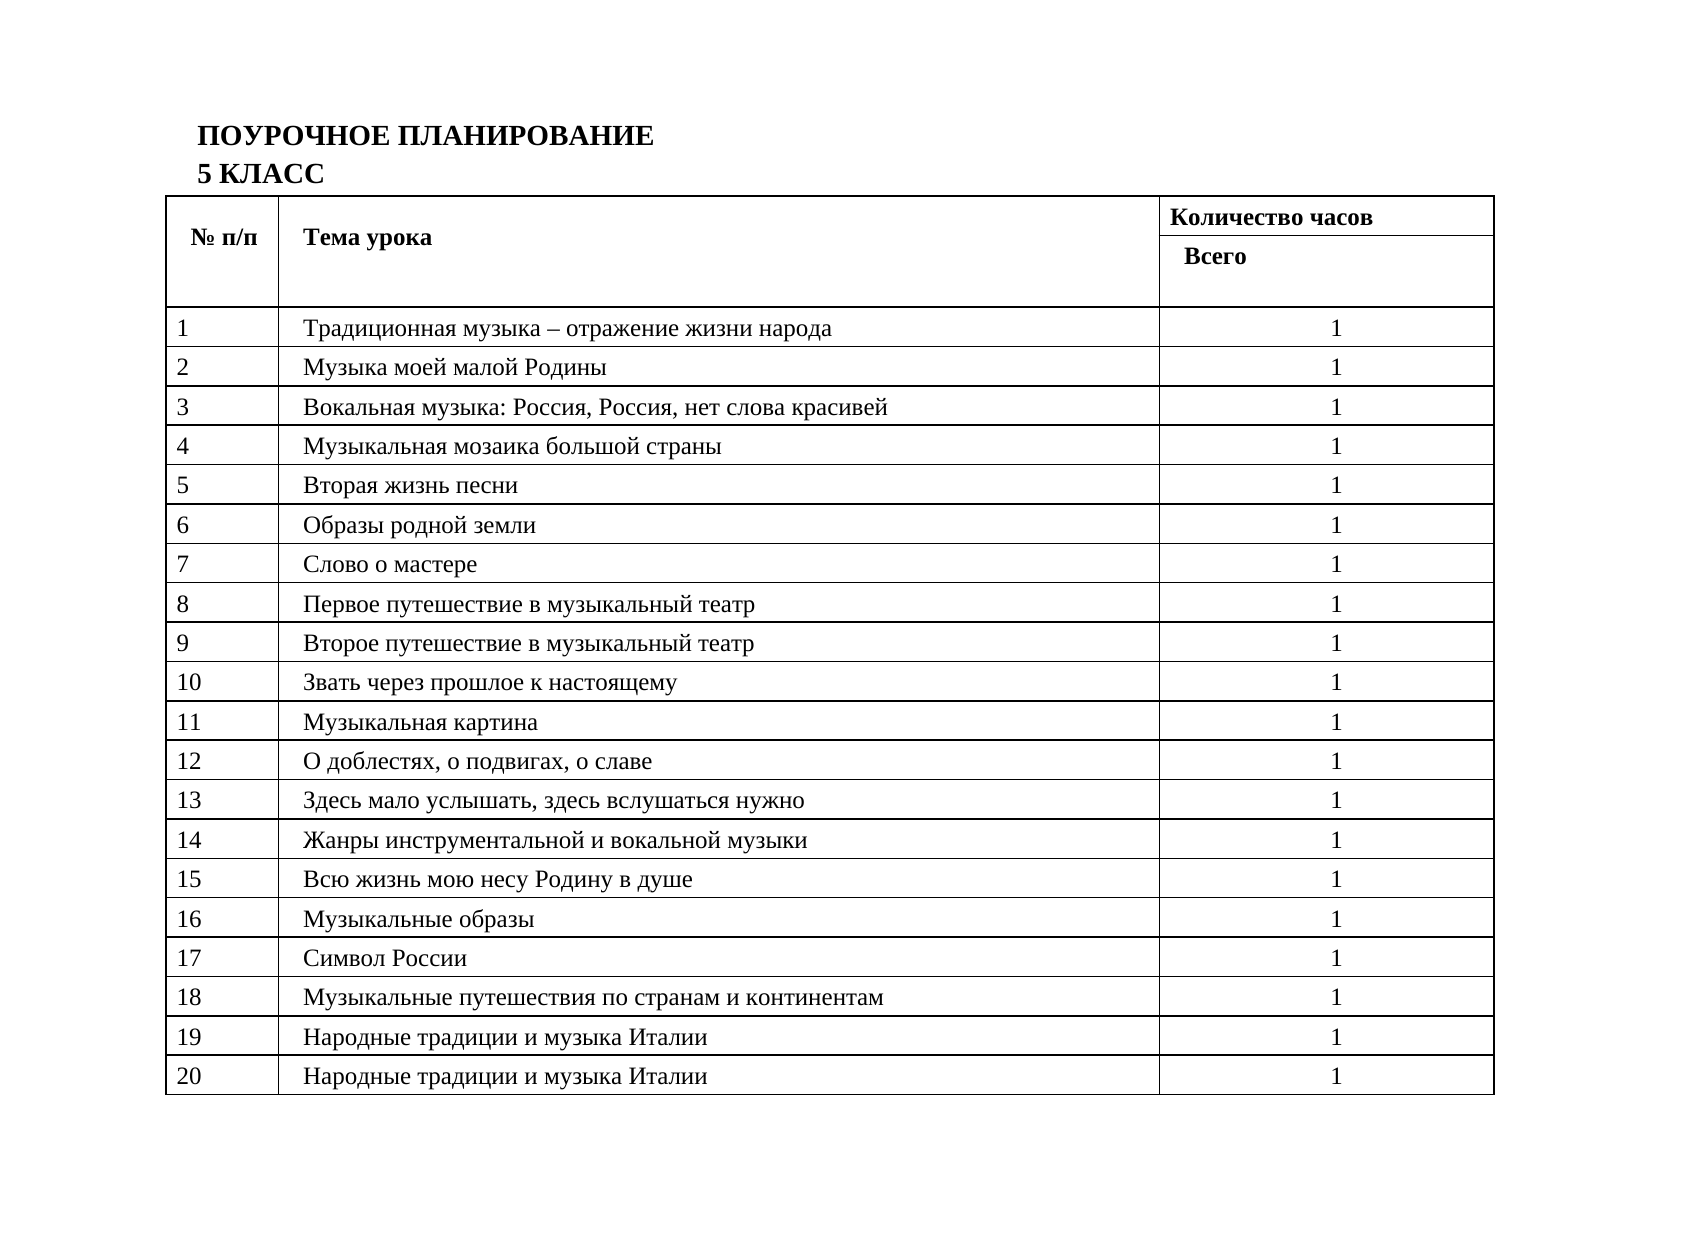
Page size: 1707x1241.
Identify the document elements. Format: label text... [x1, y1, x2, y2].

table_cell 1 [1160, 1056, 1493, 1094]
table_cell Музыкальная картина [279, 702, 1159, 739]
text 5 КЛАСС [190, 157, 1618, 190]
table_header Количество часов [1160, 197, 1493, 234]
table_cell 12 [167, 741, 278, 779]
table_cell 20 [167, 1056, 278, 1094]
table_cell 1 [1160, 505, 1493, 542]
table_header Тема урока [279, 197, 1159, 306]
table_cell 1 [1160, 820, 1493, 857]
table_cell 19 [167, 1017, 278, 1054]
table_cell 15 [167, 859, 278, 897]
table_cell Всего [1160, 236, 1493, 306]
table_cell 3 [167, 387, 278, 424]
table_cell 16 [167, 898, 278, 936]
table_cell 18 [167, 977, 278, 1015]
table_cell Образы родной земли [279, 505, 1159, 542]
table_cell 1 [1160, 308, 1493, 346]
table_cell 1 [1160, 387, 1493, 424]
table_cell Всю жизнь мою несу Родину в душе [279, 859, 1159, 897]
table_cell Вокальная музыка: Россия, Россия, нет слова красивей [279, 387, 1159, 424]
table_cell 1 [1160, 662, 1493, 700]
table_cell 1 [1160, 859, 1493, 897]
table_cell 8 [167, 583, 278, 621]
table_cell Второе путешествие в музыкальный театр [279, 623, 1159, 661]
table_cell 1 [1160, 544, 1493, 582]
table_cell О доблестях, о подвигах, о славе [279, 741, 1159, 779]
table_cell Жанры инструментальной и вокальной музыки [279, 820, 1159, 857]
table_cell 7 [167, 544, 278, 582]
table_cell 2 [167, 347, 278, 385]
table_cell Народные традиции и музыка Италии [279, 1056, 1159, 1094]
table_header № п/п [167, 197, 278, 306]
table_cell 1 [1160, 780, 1493, 818]
table_cell 1 [1160, 898, 1493, 936]
table_cell 1 [167, 308, 278, 346]
text ПОУРОЧНОЕ ПЛАНИРОВАНИЕ [190, 118, 1618, 152]
table_cell 10 [167, 662, 278, 700]
table_cell Музыкальные путешествия по странам и континентам [279, 977, 1159, 1015]
table_cell 13 [167, 780, 278, 818]
table_cell Музыкальные образы [279, 898, 1159, 936]
table_cell Традиционная музыка – отражение жизни народа [279, 308, 1159, 346]
table_cell 17 [167, 938, 278, 976]
table_cell 11 [167, 702, 278, 739]
table_cell 1 [1160, 977, 1493, 1015]
table_cell Здесь мало услышать, здесь вслушаться нужно [279, 780, 1159, 818]
table_cell 1 [1160, 347, 1493, 385]
table_cell Звать через прошлое к настоящему [279, 662, 1159, 700]
table_cell Музыка моей малой Родины [279, 347, 1159, 385]
table_cell 1 [1160, 1017, 1493, 1054]
table_cell 1 [1160, 623, 1493, 661]
table_cell 1 [1160, 938, 1493, 976]
table_cell Вторая жизнь песни [279, 465, 1159, 503]
table_cell Первое путешествие в музыкальный театр [279, 583, 1159, 621]
table_cell Народные традиции и музыка Италии [279, 1017, 1159, 1054]
table_cell Символ России [279, 938, 1159, 976]
table_cell Музыкальная мозаика большой страны [279, 426, 1159, 464]
table_cell 1 [1160, 465, 1493, 503]
table_cell Слово о мастере [279, 544, 1159, 582]
table_cell 1 [1160, 741, 1493, 779]
table_cell 9 [167, 623, 278, 661]
table_cell 5 [167, 465, 278, 503]
table_cell 1 [1160, 426, 1493, 464]
table_cell 4 [167, 426, 278, 464]
table_cell 6 [167, 505, 278, 542]
table_cell 14 [167, 820, 278, 857]
table_cell 1 [1160, 702, 1493, 739]
table_cell 1 [1160, 583, 1493, 621]
